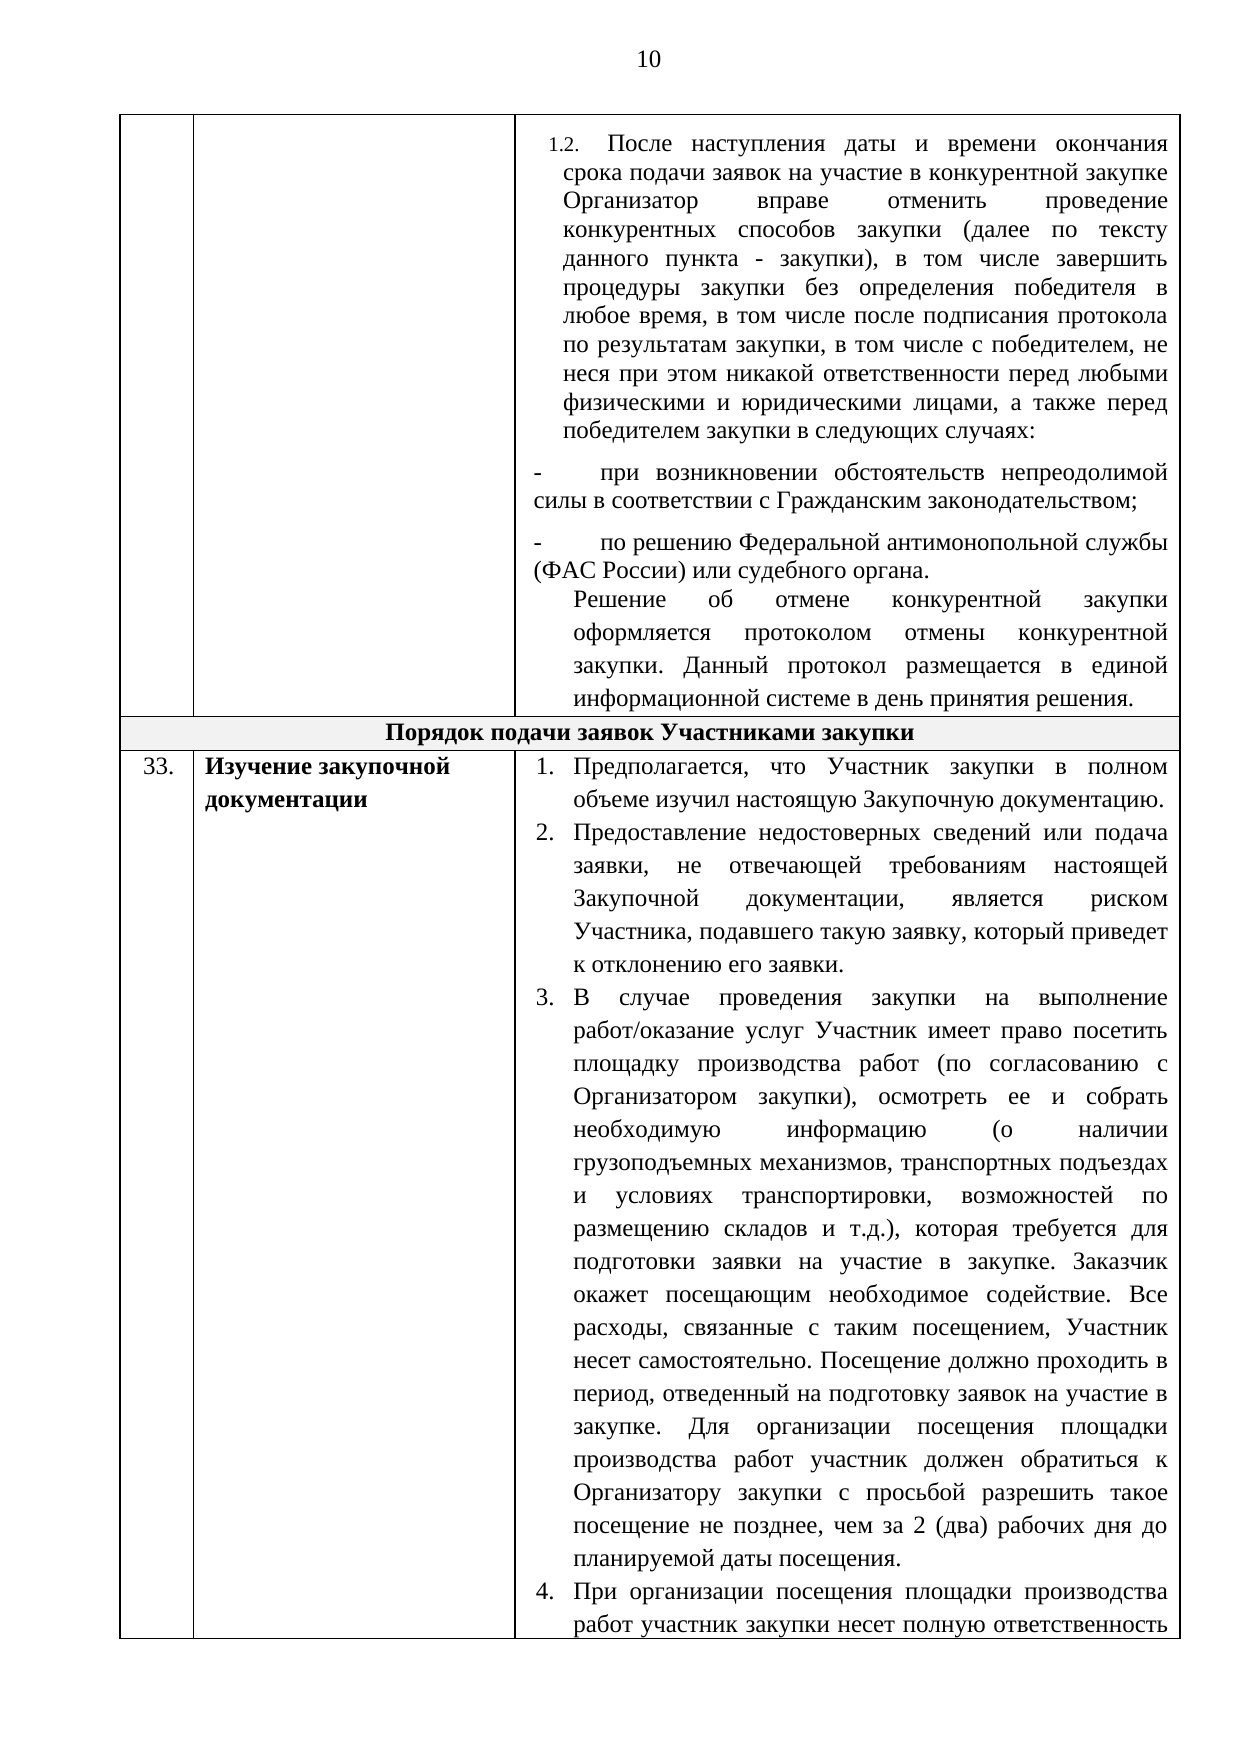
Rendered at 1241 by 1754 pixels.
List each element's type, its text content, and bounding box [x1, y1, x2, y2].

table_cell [194, 115, 514, 716]
table_cell [121, 115, 193, 716]
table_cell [516, 115, 1179, 716]
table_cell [516, 751, 1179, 1638]
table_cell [194, 751, 514, 1638]
table_cell [121, 751, 193, 1638]
table_cell Порядок подачи заявок Участниками закупки [121, 717, 1179, 750]
